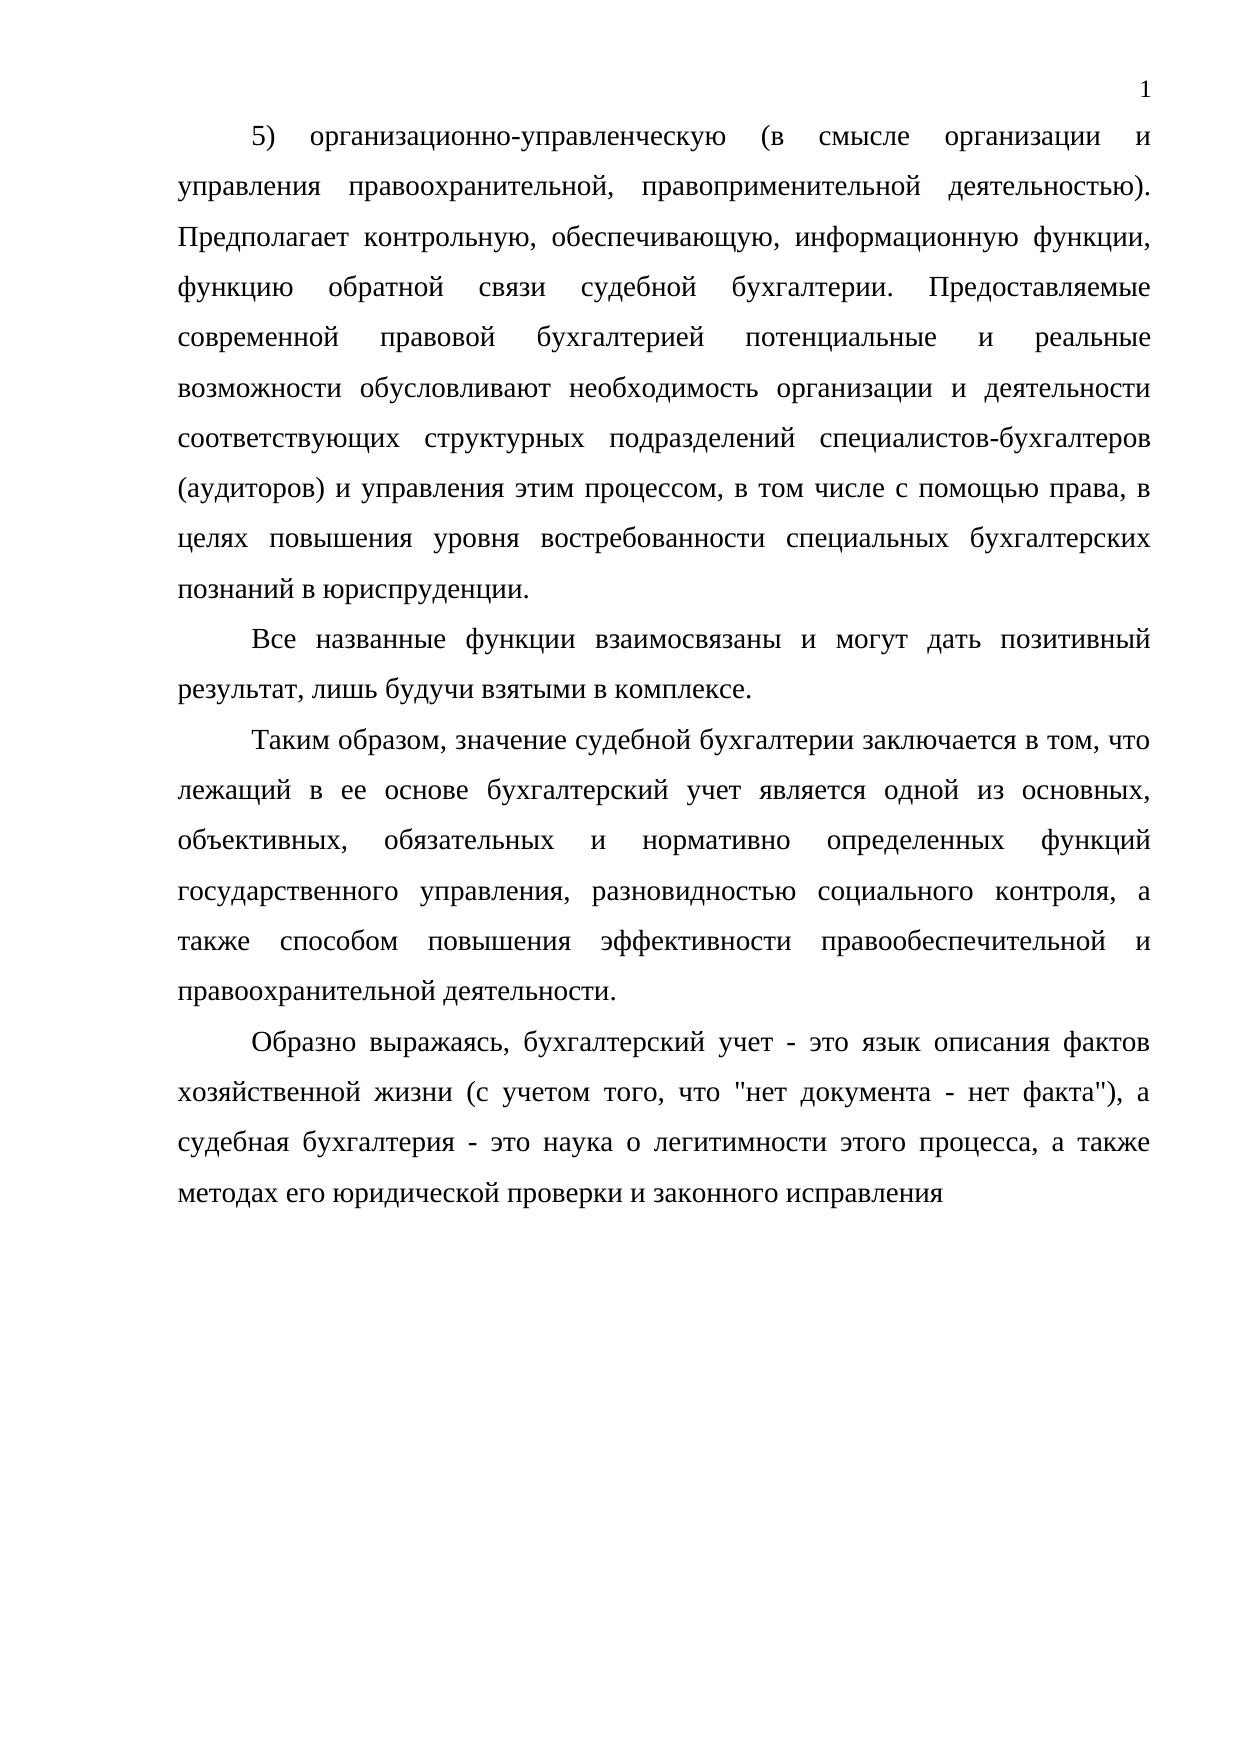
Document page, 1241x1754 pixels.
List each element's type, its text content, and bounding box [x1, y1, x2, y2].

text 5) организационно-управленческую (в смысле организации и управления правоохранительной, правоприменительной деятельностью). Предполагает контрольную, обеспечивающую, информационную функции, функцию обратной связи судебной бухгалтерии. Предоставляемые современной правовой бухгалтерией потенциальные и реальные возможности обусловливают необходимость организации и деятельности соответствующих структурных подразделений специалистов-бухгалтеров (аудиторов) и управления этим процессом, в том числе с помощью права, в целях повышения уровня востребованности специальных бухгалтерских познаний в юриспруденции. [177, 118, 1152, 604]
text Все названные функции взаимосвязаны и могут дать позитивный результат, лишь будучи взятыми в комплексе. [177, 621, 1152, 705]
text Таким образом, значение судебной бухгалтерии заключается в том, что лежащий в ее основе бухгалтерский учет является одной из основных, объективных, обязательных и нормативно определенных функций государственного управления, разновидностью социального контроля, а также способом повышения эффективности правообеспечительной и правоохранительной деятельности. [177, 722, 1152, 1007]
text Образно выражаясь, бухгалтерский учет - это язык описания фактов хозяйственной жизни (с учетом того, что "нет документа - нет факта"), а судебная бухгалтерия - это наука о легитимности этого процесса, а также методах его юридической проверки и законного исправления [177, 1024, 1152, 1208]
